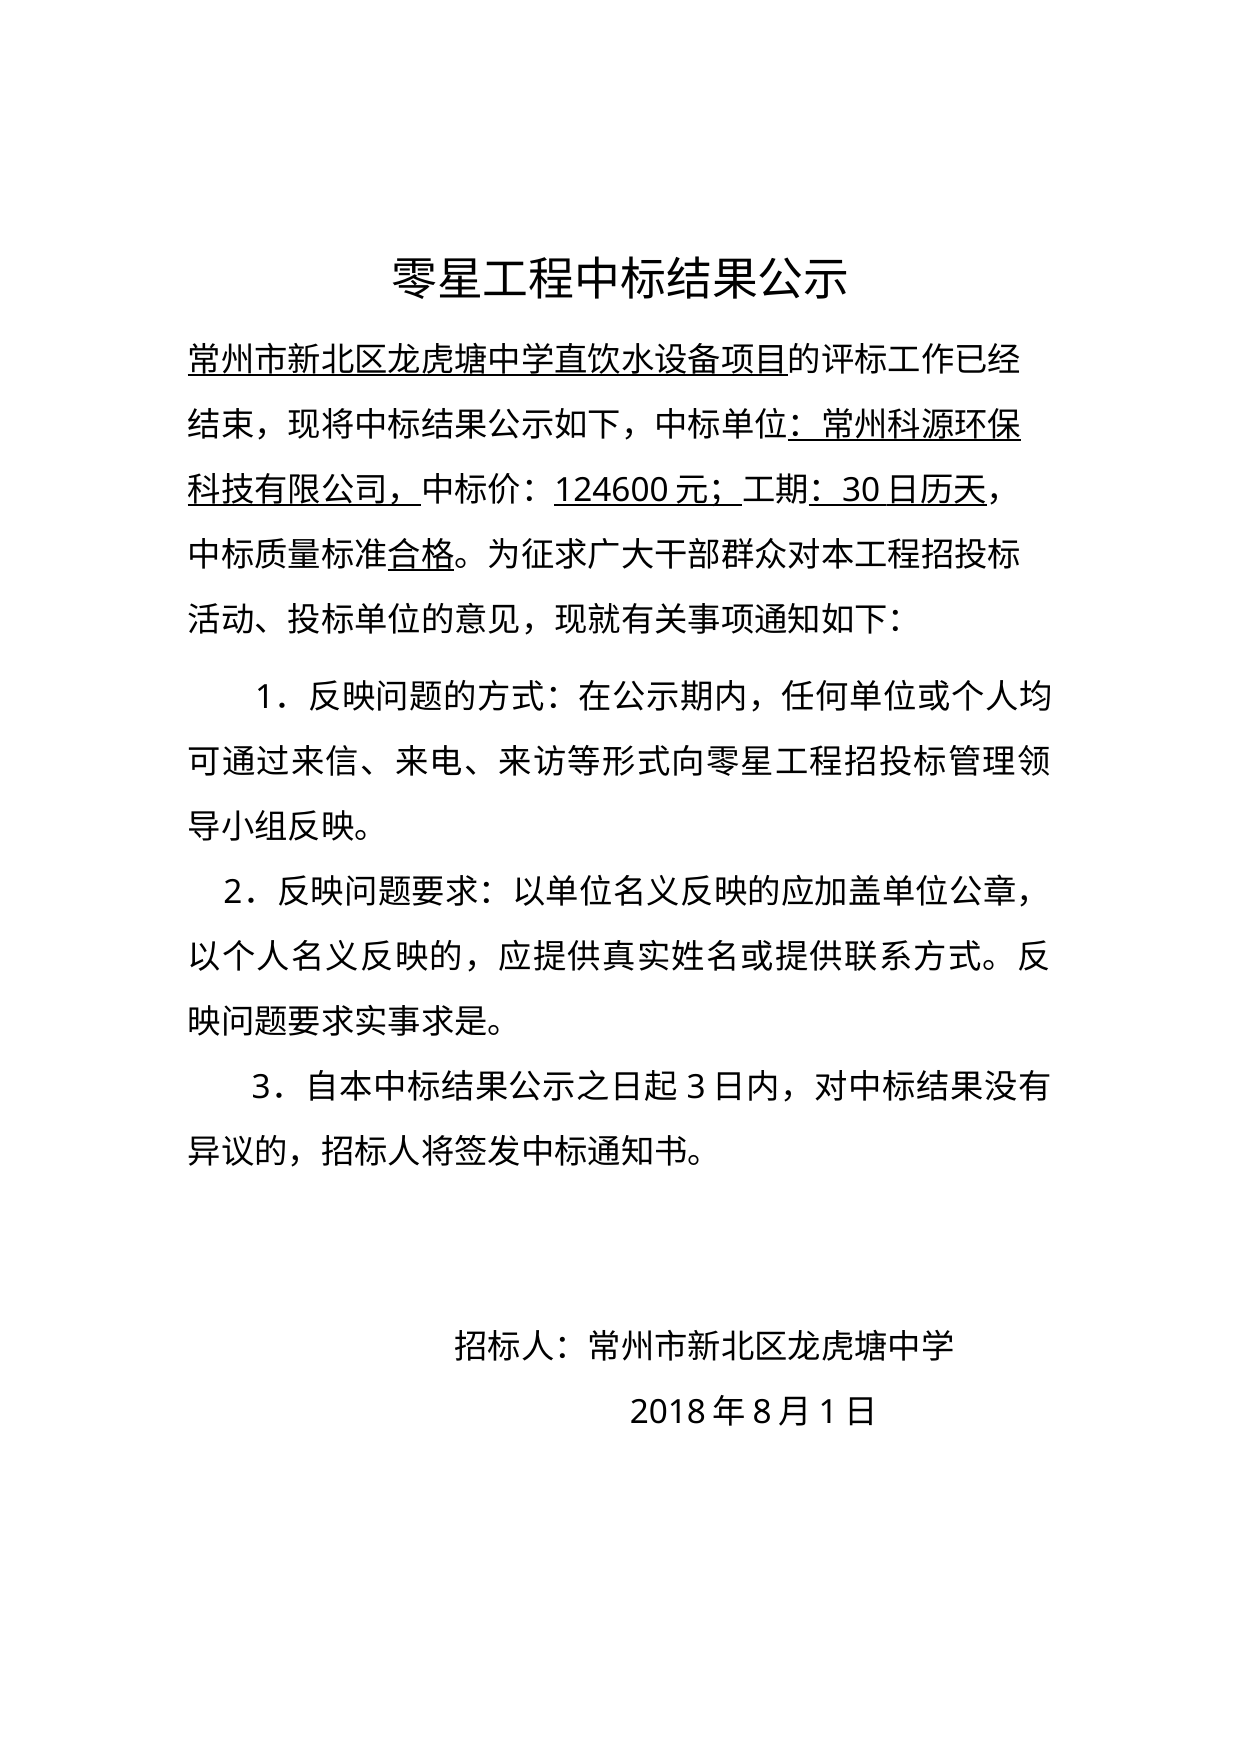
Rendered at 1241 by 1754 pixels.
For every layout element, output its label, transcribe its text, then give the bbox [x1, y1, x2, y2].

text 3．自本中标结果公示之日起3日内，对中标结果没有异议的，招标人将签发中标通知书。 [187, 1052, 1053, 1182]
text 零星工程中标结果公示 [187, 227, 1053, 324]
text 2．反映问题要求：以单位名义反映的应加盖单位公章，以个人名义反映的，应提供真实姓名或提供联系方式。反映问题要求实事求是。 [187, 857, 1053, 1052]
text 常州市新北区龙虎塘中学直饮水设备项目的评标工作已经结束，现将中标结果公示如下，中标单位：常州科源环保科技有限公司，中标价：124600元；工期：30日历天，中标质量标准合格。为征求广大干部群众对本工程招投标活动、投标单位的意见，现就有关事项通知如下： [187, 324, 1053, 649]
text 2018年8月1日 [187, 1377, 919, 1442]
text 招标人：常州市新北区龙虎塘中学 [187, 1312, 1053, 1377]
text 1．反映问题的方式：在公示期内，任何单位或个人均可通过来信、来电、来访等形式向零星工程招投标管理领导小组反映。 [187, 662, 1053, 857]
